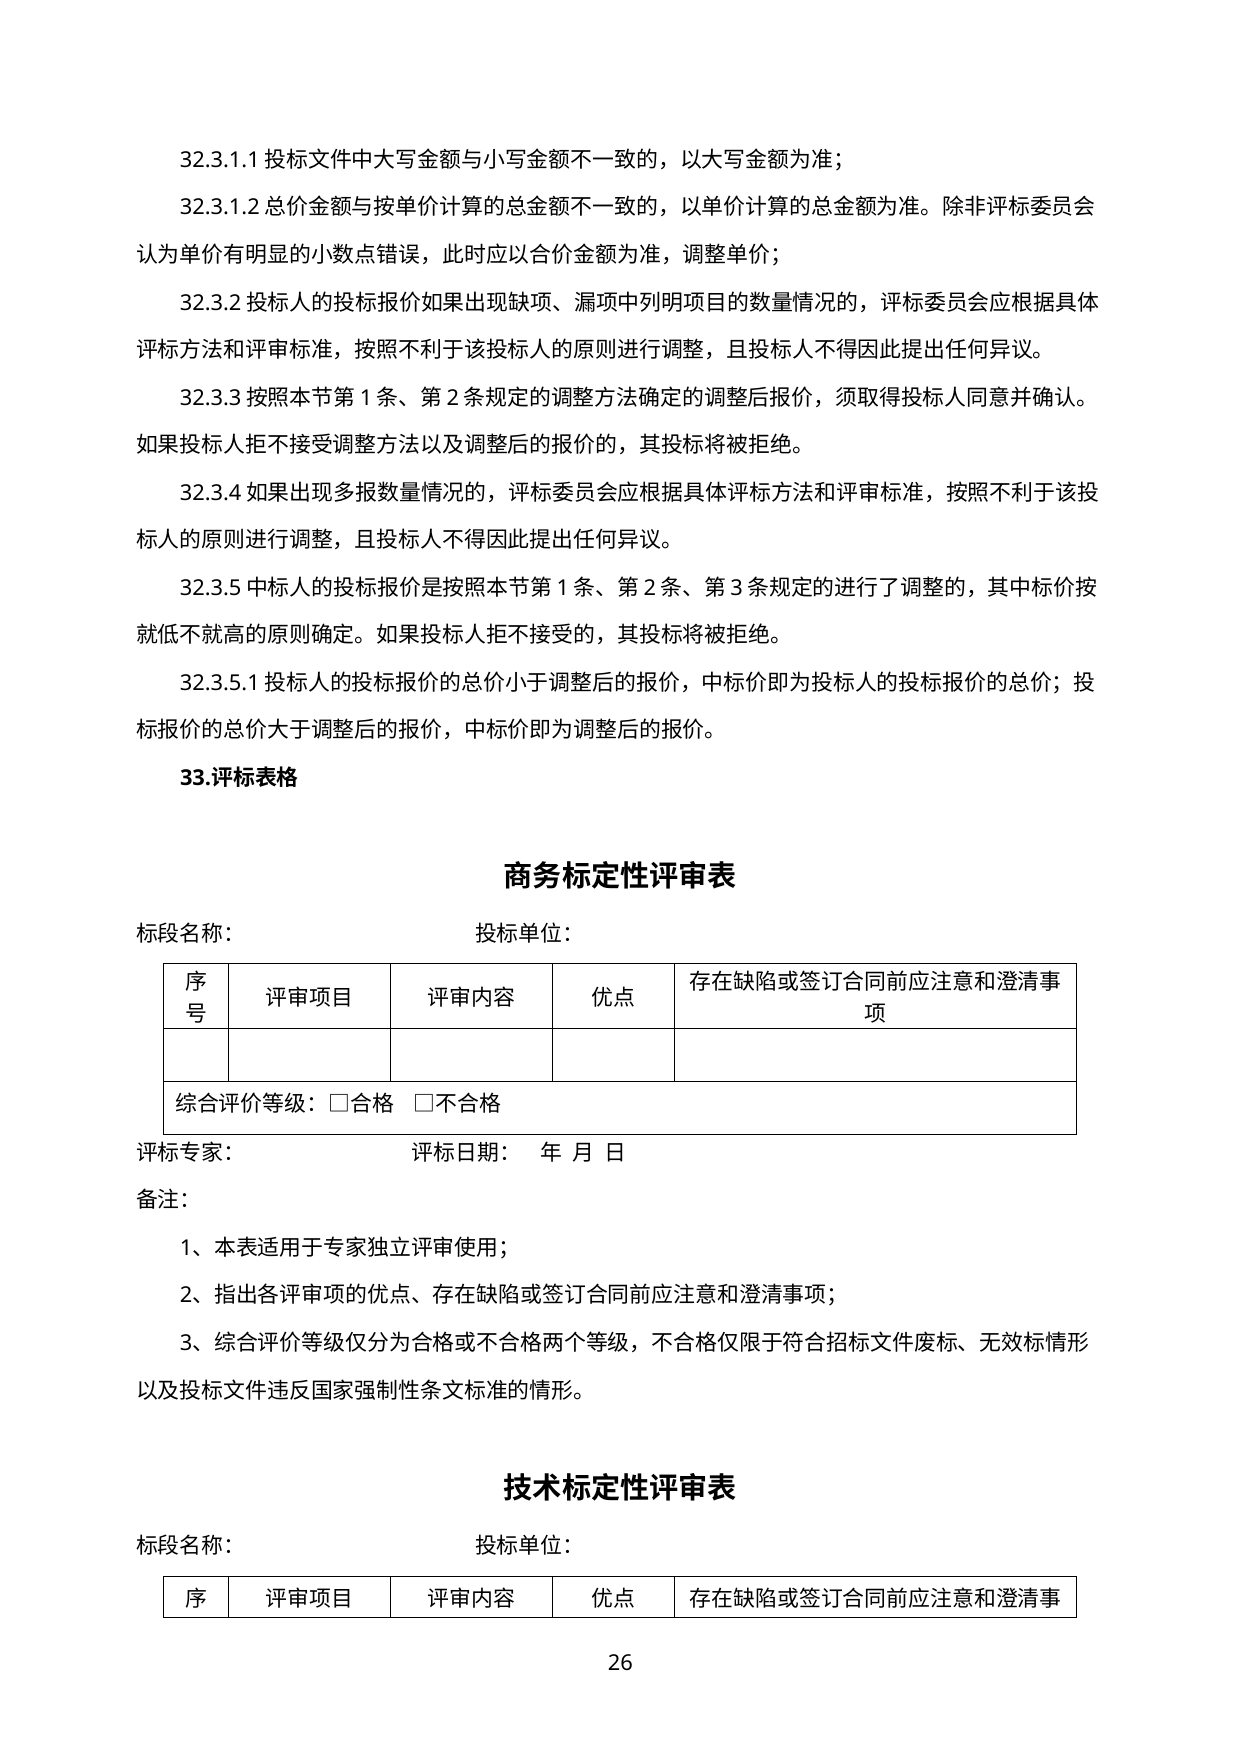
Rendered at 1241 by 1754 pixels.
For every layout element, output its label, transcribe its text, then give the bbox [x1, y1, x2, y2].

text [136, 1325, 1104, 1404]
table_cell [675, 1029, 1076, 1081]
text 33.评标表格 [136, 760, 1104, 792]
text 商务标定性评审表 [136, 852, 1104, 894]
table_header 优点 [553, 964, 674, 1028]
table_cell [229, 1029, 390, 1081]
table_header 评审项目 [229, 1577, 390, 1617]
table_cell [164, 1029, 228, 1081]
text 32.3.5.1投标人的投标报价的总价小于调整后的报价，中标价即为投标人的投标报价的总价；投标报价的总价大于调整后的报价，中标价即为调整后的报价。 [136, 665, 1104, 744]
table_cell [553, 1029, 674, 1081]
table_header 优点 [553, 1577, 674, 1617]
table_header 评审内容 [391, 1577, 552, 1617]
table_cell 综合评价等级：□合格 □不合格 [164, 1082, 1076, 1134]
table_header 序号 [164, 964, 228, 1028]
table_header 存在缺陷或签订合同前应注意和澄清事项 [675, 1577, 1076, 1617]
text 32.3.2投标人的投标报价如果出现缺项、漏项中列明项目的数量情况的，评标委员会应根据具体评标方法和评审标准，按照不利于该投标人的原则进行调整，且投标人不得因此提出任何异议。 [136, 284, 1104, 364]
table_header 存在缺陷或签订合同前应注意和澄清事项 [675, 964, 1076, 1028]
table_cell [391, 1029, 552, 1081]
table_header 评审内容 [391, 964, 552, 1028]
text 32.3.1.2总价金额与按单价计算的总金额不一致的，以单价计算的总金额为准。除非评标委员会认为单价有明显的小数点错误，此时应以合价金额为准，调整单价； [136, 189, 1104, 269]
text 32.3.3按照本节第1条、第2条规定的调整方法确定的调整后报价，须取得投标人同意并确认。如果投标人拒不接受调整方法以及调整后的报价的，其投标将被拒绝。 [136, 379, 1104, 459]
text 2、指出各评审项的优点、存在缺陷或签订合同前应注意和澄清事项； [136, 1277, 1104, 1309]
text 评标专家： 评标日期： 年 月 日 [136, 1135, 1104, 1167]
text 技术标定性评审表 [136, 1465, 1104, 1507]
text 备注： [136, 1182, 1104, 1214]
text 32.3.5中标人的投标报价是按照本节第1条、第2条、第3条规定的进行了调整的，其中标价按就低不就高的原则确定。如果投标人拒不接受的，其投标将被拒绝。 [136, 570, 1104, 649]
table_header 序号 [164, 1577, 228, 1617]
text 32.3.4如果出现多报数量情况的，评标委员会应根据具体评标方法和评审标准，按照不利于该投标人的原则进行调整，且投标人不得因此提出任何异议。 [136, 475, 1104, 554]
text 标段名称： 投标单位： [136, 1528, 1104, 1560]
text 32.3.1.1投标文件中大写金额与小写金额不一致的，以大写金额为准； [136, 142, 1104, 173]
text 标段名称： 投标单位： [136, 916, 1104, 947]
table_header 评审项目 [229, 964, 390, 1028]
text 1、本表适用于专家独立评审使用； [136, 1230, 1104, 1262]
